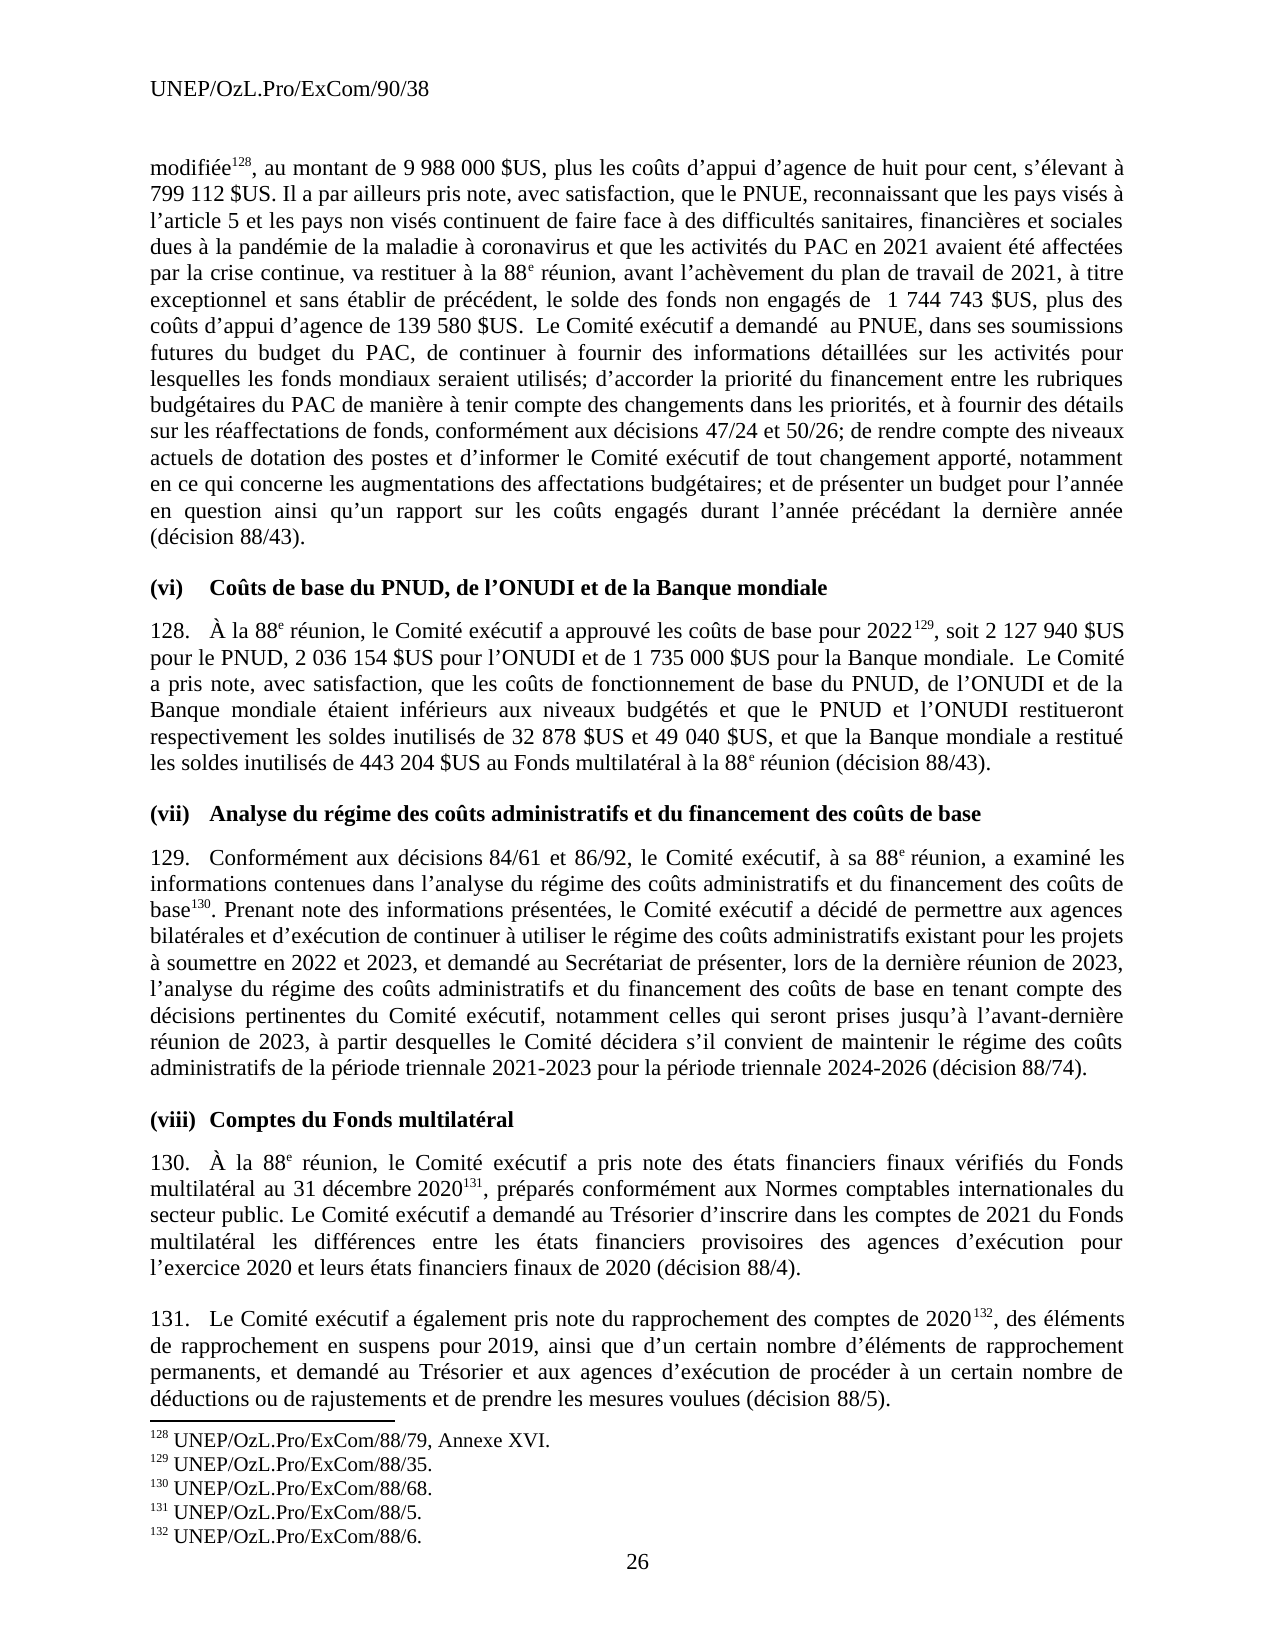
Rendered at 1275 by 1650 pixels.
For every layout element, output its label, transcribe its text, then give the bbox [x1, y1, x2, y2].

subtitle (vi) Coûts de base du PNUD, de l’ONUDI et de la Banque mondiale [150, 574, 1125, 601]
subtitle Le Comité exécutif a également pris note du rapprochement des comptes de 2020, des éléments de rapprochement en suspens pour 2019, ainsi que d’un certain nombre d’éléments de rapprochement permanents, et demandé au Trésorier et aux agences d’exécution de procéder à un certain nombre de déductions ou de rajustements et de prendre les mesures voulues (décision 88/5). [150, 1306, 1125, 1411]
subtitle À la 88e réunion, le Comité exécutif a approuvé les coûts de base pour 2022, soit 2 127 940 $US pour le PNUD, 2 036 154 $US pour l’ONUDI et de 1 735 000 $US pour la Banque mondiale. Le Comité a pris note, avec satisfaction, que les coûts de fonctionnement de base du PNUD, de l’ONUDI et de la Banque mondiale étaient inférieurs aux niveaux budgétés et que le PNUD et l’ONUDI restitueront respectivement les soldes inutilisés de 32 878 $US et 49 040 $US, et que la Banque mondiale a restitué les soldes inutilisés de 443 204 $US au Fonds multilatéral à la 88e réunion (décision 88/43). [150, 617, 1125, 776]
subtitle À la 88e réunion, le Comité exécutif a pris note des états financiers finaux vérifiés du Fonds multilatéral au 31 décembre 2020, préparés conformément aux Normes comptables internationales du secteur public. Le Comité exécutif a demandé au Trésorier d’inscrire dans les comptes de 2021 du Fonds multilatéral les différences entre les états financiers provisoires des agences d’exécution pour l’exercice 2020 et leurs états financiers finaux de 2020 (décision 88/4). [150, 1149, 1125, 1281]
subtitle (vii) Analyse du régime des coûts administratifs et du financement des coûts de base [150, 801, 1125, 827]
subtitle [150, 154, 1125, 549]
subtitle Conformément aux décisions 84/61 et 86/92, le Comité exécutif, à sa 88e réunion, a examiné les informations contenues dans l’analyse du régime des coûts administratifs et du financement des coûts de base. Prenant note des informations présentées, le Comité exécutif a décidé de permettre aux agences bilatérales et d’exécution de continuer à utiliser le régime des coûts administratifs existant pour les projets à soumettre en 2022 et 2023, et demandé au Secrétariat de présenter, lors de la dernière réunion de 2023, l’analyse du régime des coûts administratifs et du financement des coûts de base en tenant compte des décisions pertinentes du Comité exécutif, notamment celles qui seront prises jusqu’à l’avant-dernière réunion de 2023, à partir desquelles le Comité décidera s’il convient de maintenir le régime des coûts administratifs de la période triennale 2021-2023 pour la période triennale 2024-2026 (décision 88/74). [150, 843, 1125, 1081]
subtitle (viii) Comptes du Fonds multilatéral [150, 1106, 1125, 1132]
